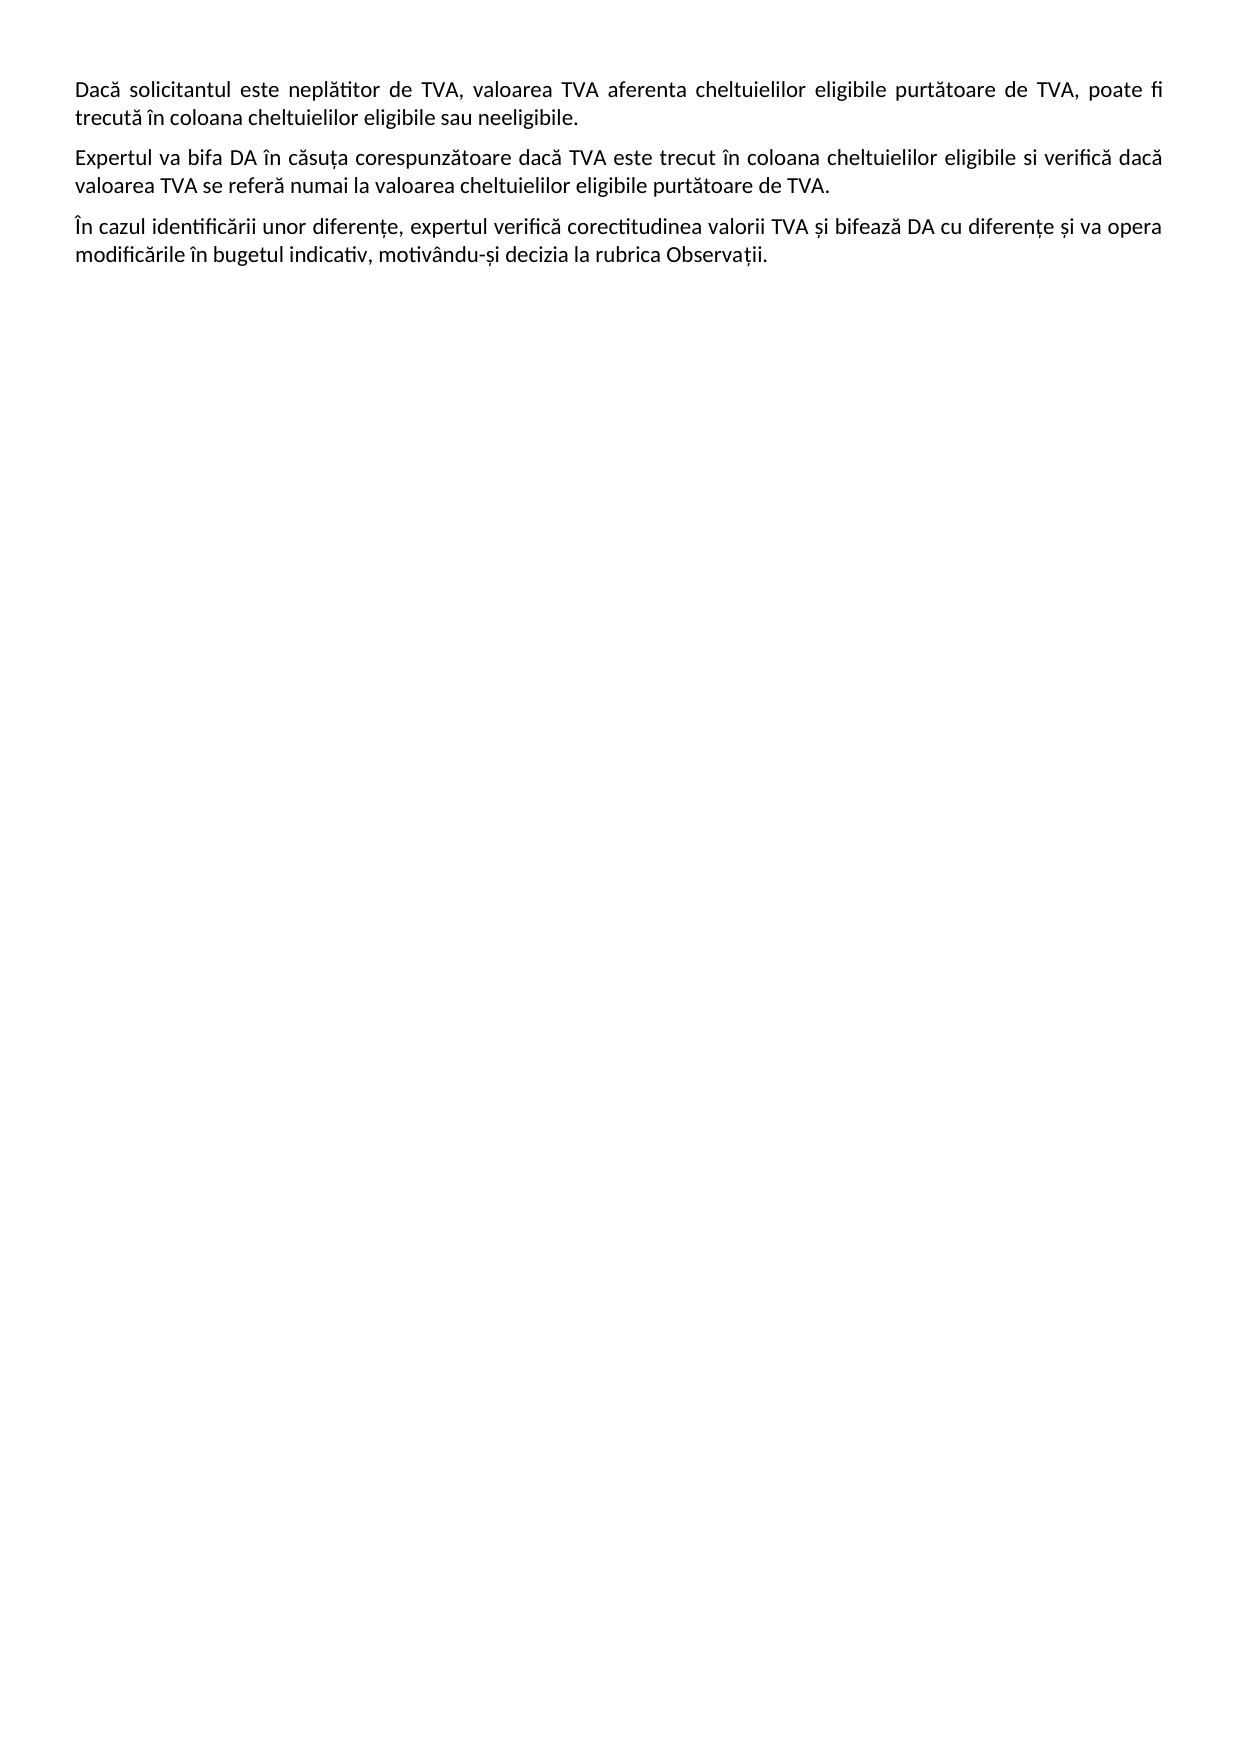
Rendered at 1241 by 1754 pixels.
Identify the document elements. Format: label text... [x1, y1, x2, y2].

text Dacă solicitantul este neplătitor de TVA, valoarea TVA aferenta cheltuielilor eligibile purtătoare de TVA, poate fi trecută în coloana cheltuielilor eligibile sau neeligibile. [75, 75, 1165, 131]
text Expertul va bifa DA în căsuţa corespunzătoare dacă TVA este trecut în coloana cheltuielilor eligibile si verifică dacă valoarea TVA se referă numai la valoarea cheltuielilor eligibile purtătoare de TVA. [75, 143, 1165, 199]
text În cazul identificării unor diferenţe, expertul verifică corectitudinea valorii TVA şi bifează DA cu diferenţe şi va opera modificările în bugetul indicativ, motivându-şi decizia la rubrica Observații. [75, 212, 1165, 268]
